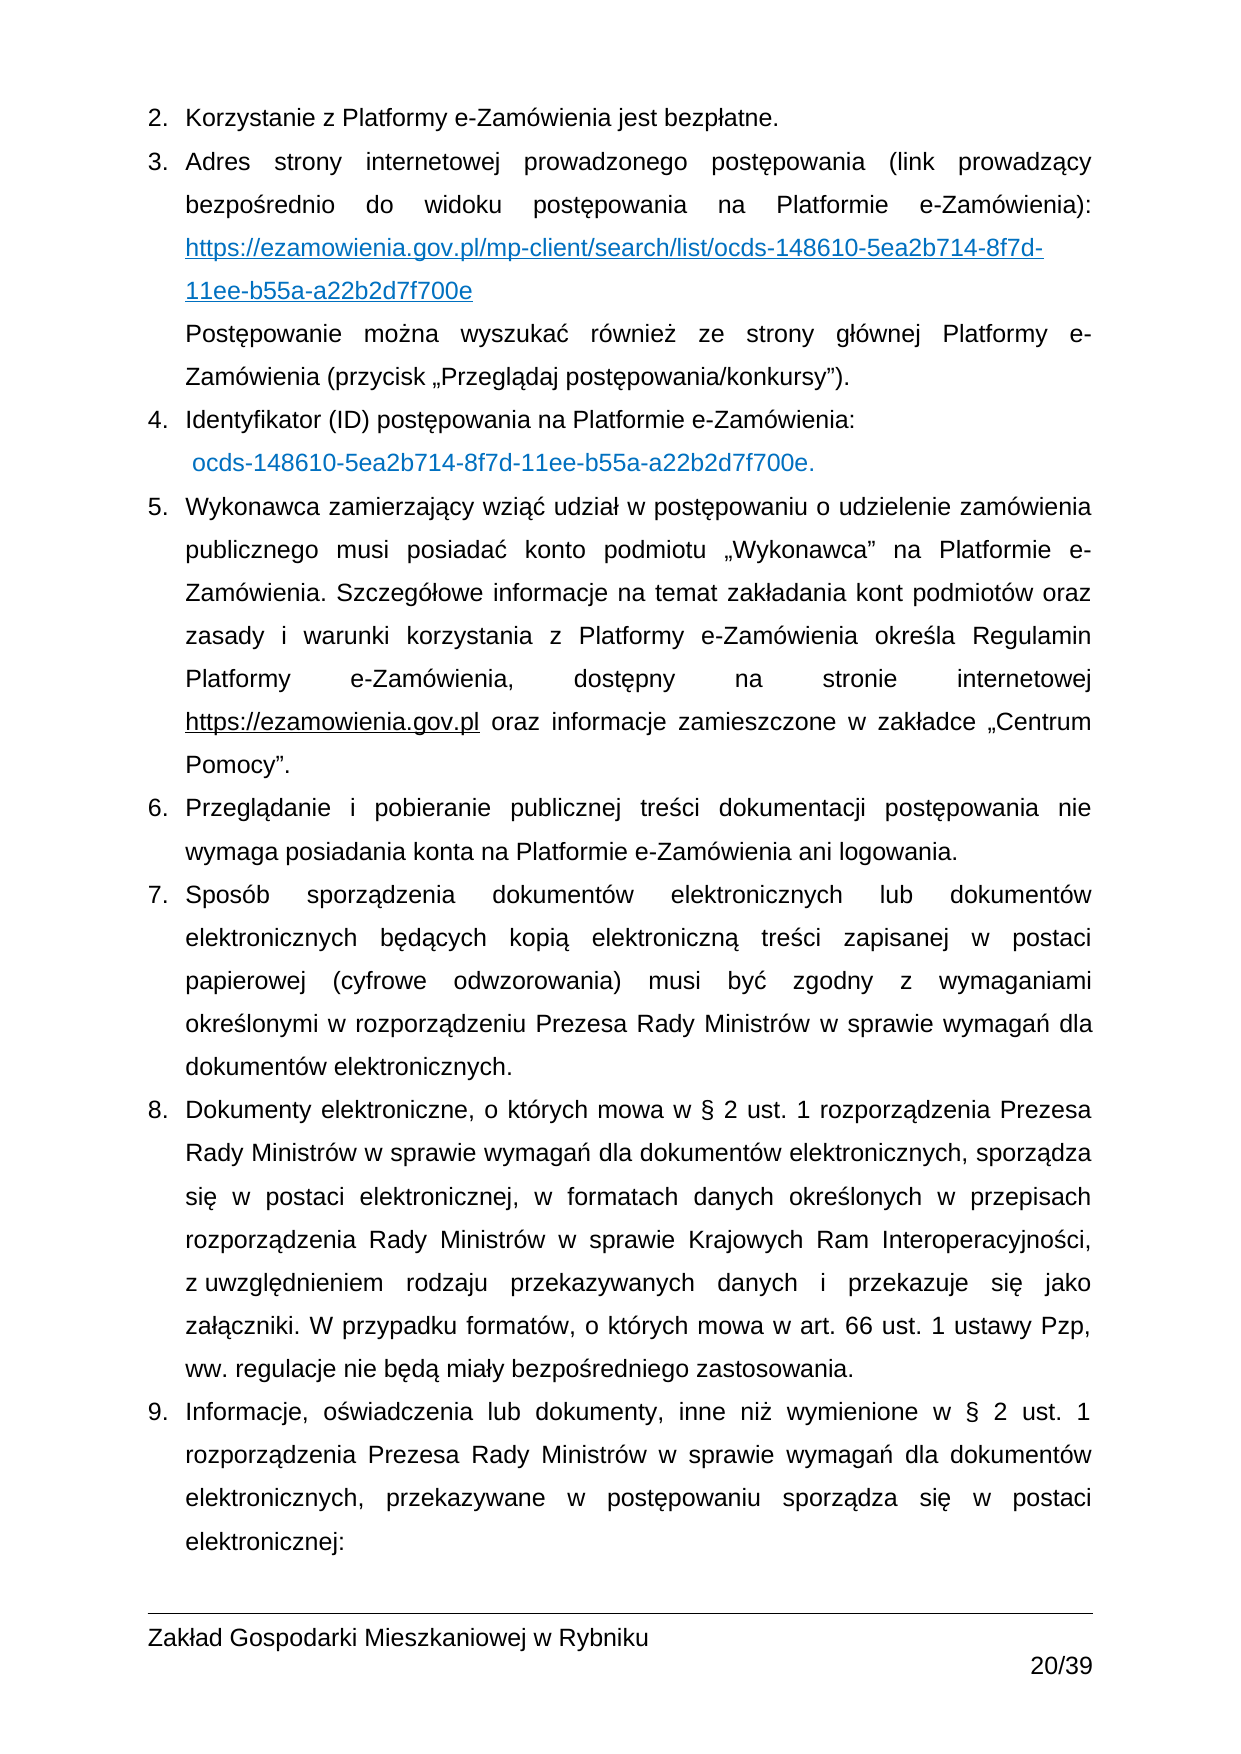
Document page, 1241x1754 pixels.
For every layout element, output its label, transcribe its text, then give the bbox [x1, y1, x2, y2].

list Dokumenty elektroniczne, o których mowa w § 2 ust. 1 rozporządzenia Prezesa Rady Ministrów w sprawie wymagań dla dokumentów elektronicznych, sporządza się w postaci elektronicznej, w formatach danych określonych w przepisach rozporządzenia Rady Ministrów w sprawie Krajowych Ram Interoperacyjności, z uwzględnieniem rodzaju przekazywanych danych i przekazuje się jako załączniki. W przypadku formatów, o których mowa w art. 66 ust. 1 ustawy Pzp, ww. regulacje nie będą miały bezpośredniego zastosowania. [148, 1095, 1093, 1383]
text ocds-148610-5ea2b714-8f7d-11ee-b55a-a22b2d7f700e. [148, 448, 1093, 477]
list Wykonawca zamierzający wziąć udział w postępowaniu o udzielenie zamówienia publicznego musi posiadać konto podmiotu „Wykonawca” na Platformie e-Zamówienia. Szczegółowe informacje na temat zakładania kont podmiotów oraz zasady i warunki korzystania z Platformy e-Zamówienia określa Regulamin Platformy e-Zamówienia, dostępny na stronie internetowej https://ezamowienia.gov.pl oraz informacje zamieszczone w zakładce „Centrum Pomocy”. [148, 492, 1093, 779]
list Informacje, oświadczenia lub dokumenty, inne niż wymienione w § 2 ust. 1 rozporządzenia Prezesa Rady Ministrów w sprawie wymagań dla dokumentów elektronicznych, przekazywane w postępowaniu sporządza się w postaci elektronicznej: [148, 1397, 1093, 1555]
list Adres strony internetowej prowadzonego postępowania (link prowadzący bezpośrednio do widoku postępowania na Platformie e-Zamówienia): https://ezamowienia.gov.pl/mp-client/search/list/ocds-148610-5ea2b714-8f7d-11ee-b55a-a22b2d7f700e [148, 147, 1093, 305]
list Korzystanie z Platformy e-Zamówienia jest bezpłatne. [148, 103, 1093, 132]
list Postępowanie można wyszukać również ze strony głównej Platformy e-Zamówienia (przycisk „Przeglądaj postępowania/konkursy”). [185, 319, 1093, 391]
list Sposób sporządzenia dokumentów elektronicznych lub dokumentów elektronicznych będących kopią elektroniczną treści zapisanej w postaci papierowej (cyfrowe odwzorowania) musi być zgodny z wymaganiami określonymi w rozporządzeniu Prezesa Rady Ministrów w sprawie wymagań dla dokumentów elektronicznych. [148, 880, 1093, 1081]
list Przeglądanie i pobieranie publicznej treści dokumentacji postępowania nie wymaga posiadania konta na Platformie e-Zamówienia ani logowania. [148, 793, 1093, 865]
list Identyfikator (ID) postępowania na Platformie e-Zamówienia: [148, 405, 1093, 434]
